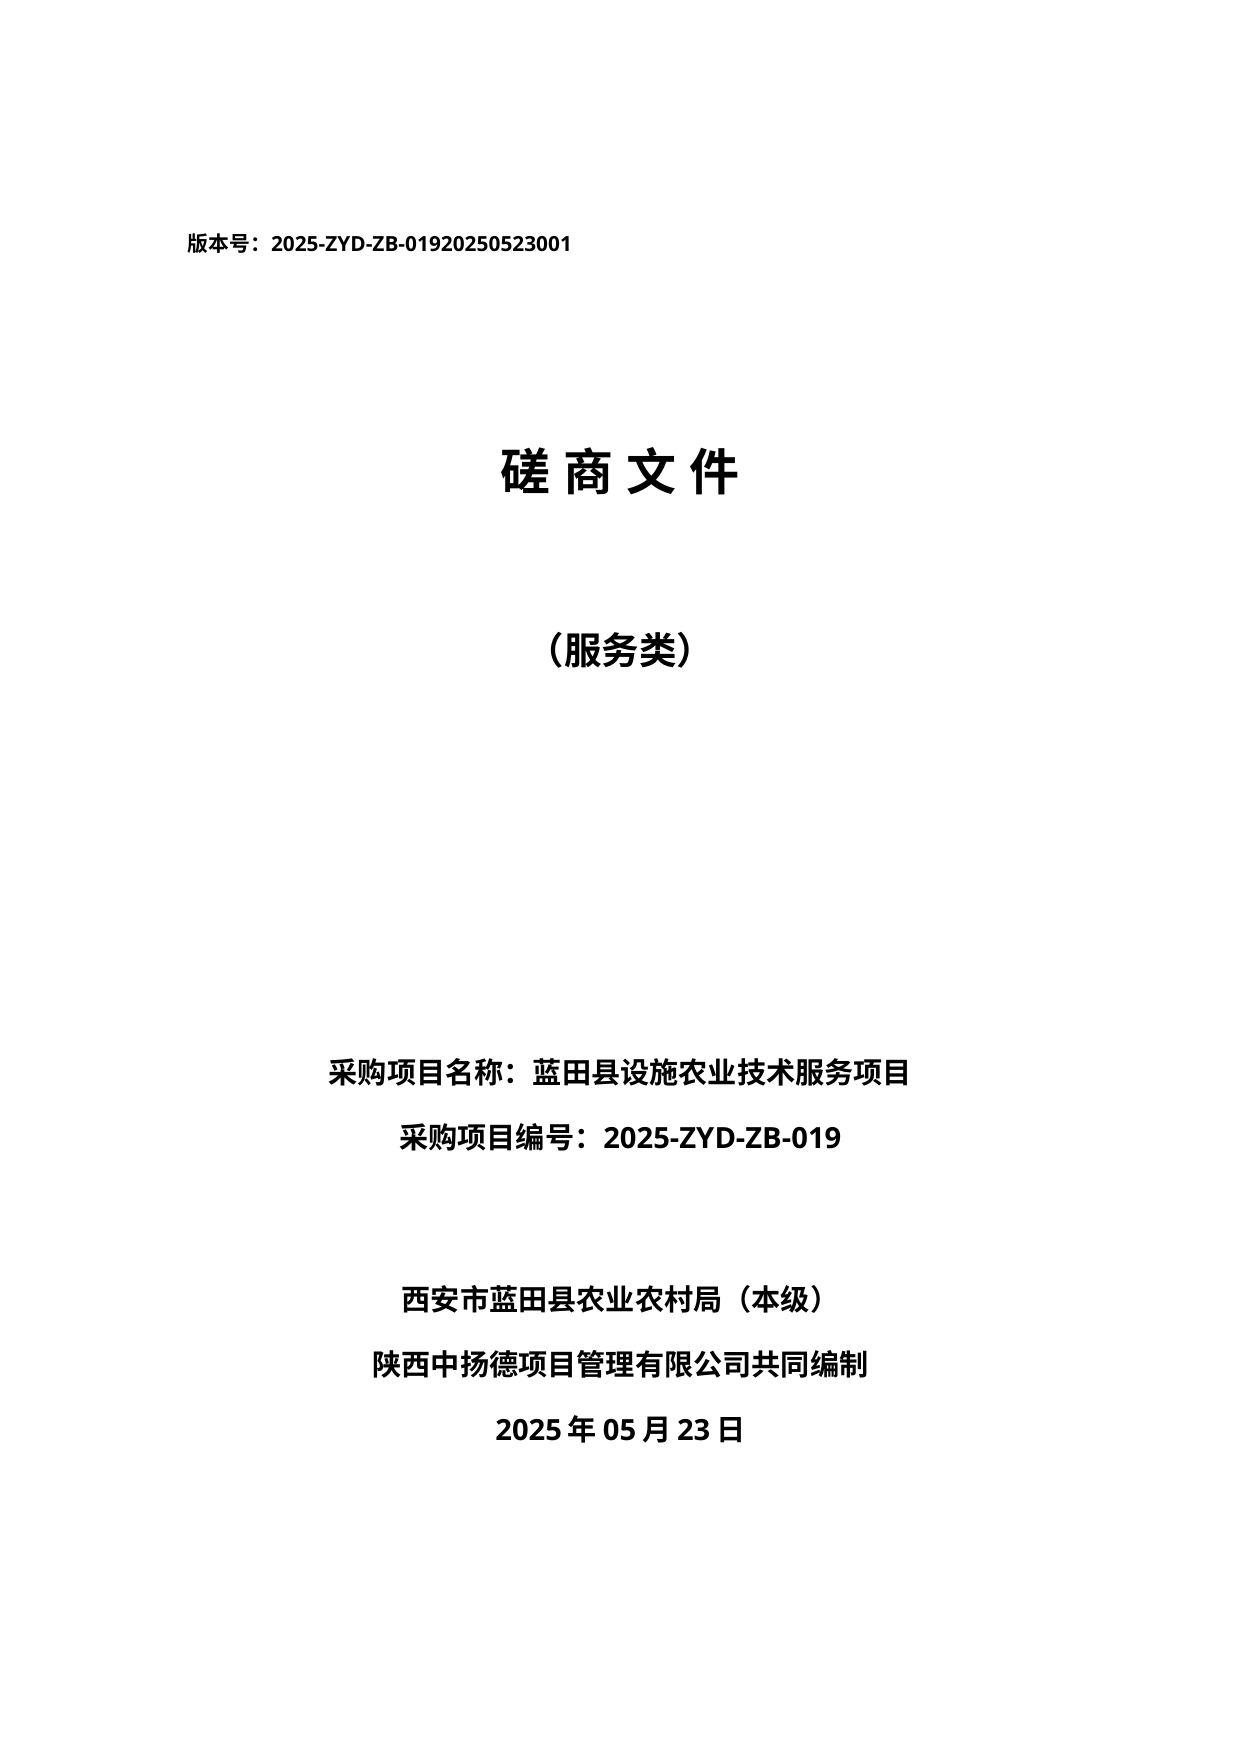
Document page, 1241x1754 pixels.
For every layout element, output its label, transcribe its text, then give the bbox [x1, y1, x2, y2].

text 采购项目名称：蓝田县设施农业技术服务项目 [187, 1039, 1053, 1104]
text 版本号：2025-ZYD-ZB-01920250523001 [187, 227, 1053, 422]
text 西安市蓝田县农业农村局（本级） [187, 1267, 1053, 1332]
text 采购项目编号：2025-ZYD-ZB-019 [187, 1104, 1053, 1267]
text 陕西中扬德项目管理有限公司共同编制 [187, 1332, 1053, 1397]
text 2025年05月23日 [187, 1397, 1053, 1462]
text （服务类） [187, 617, 1053, 1039]
text 磋 商 文 件 [187, 422, 1053, 617]
